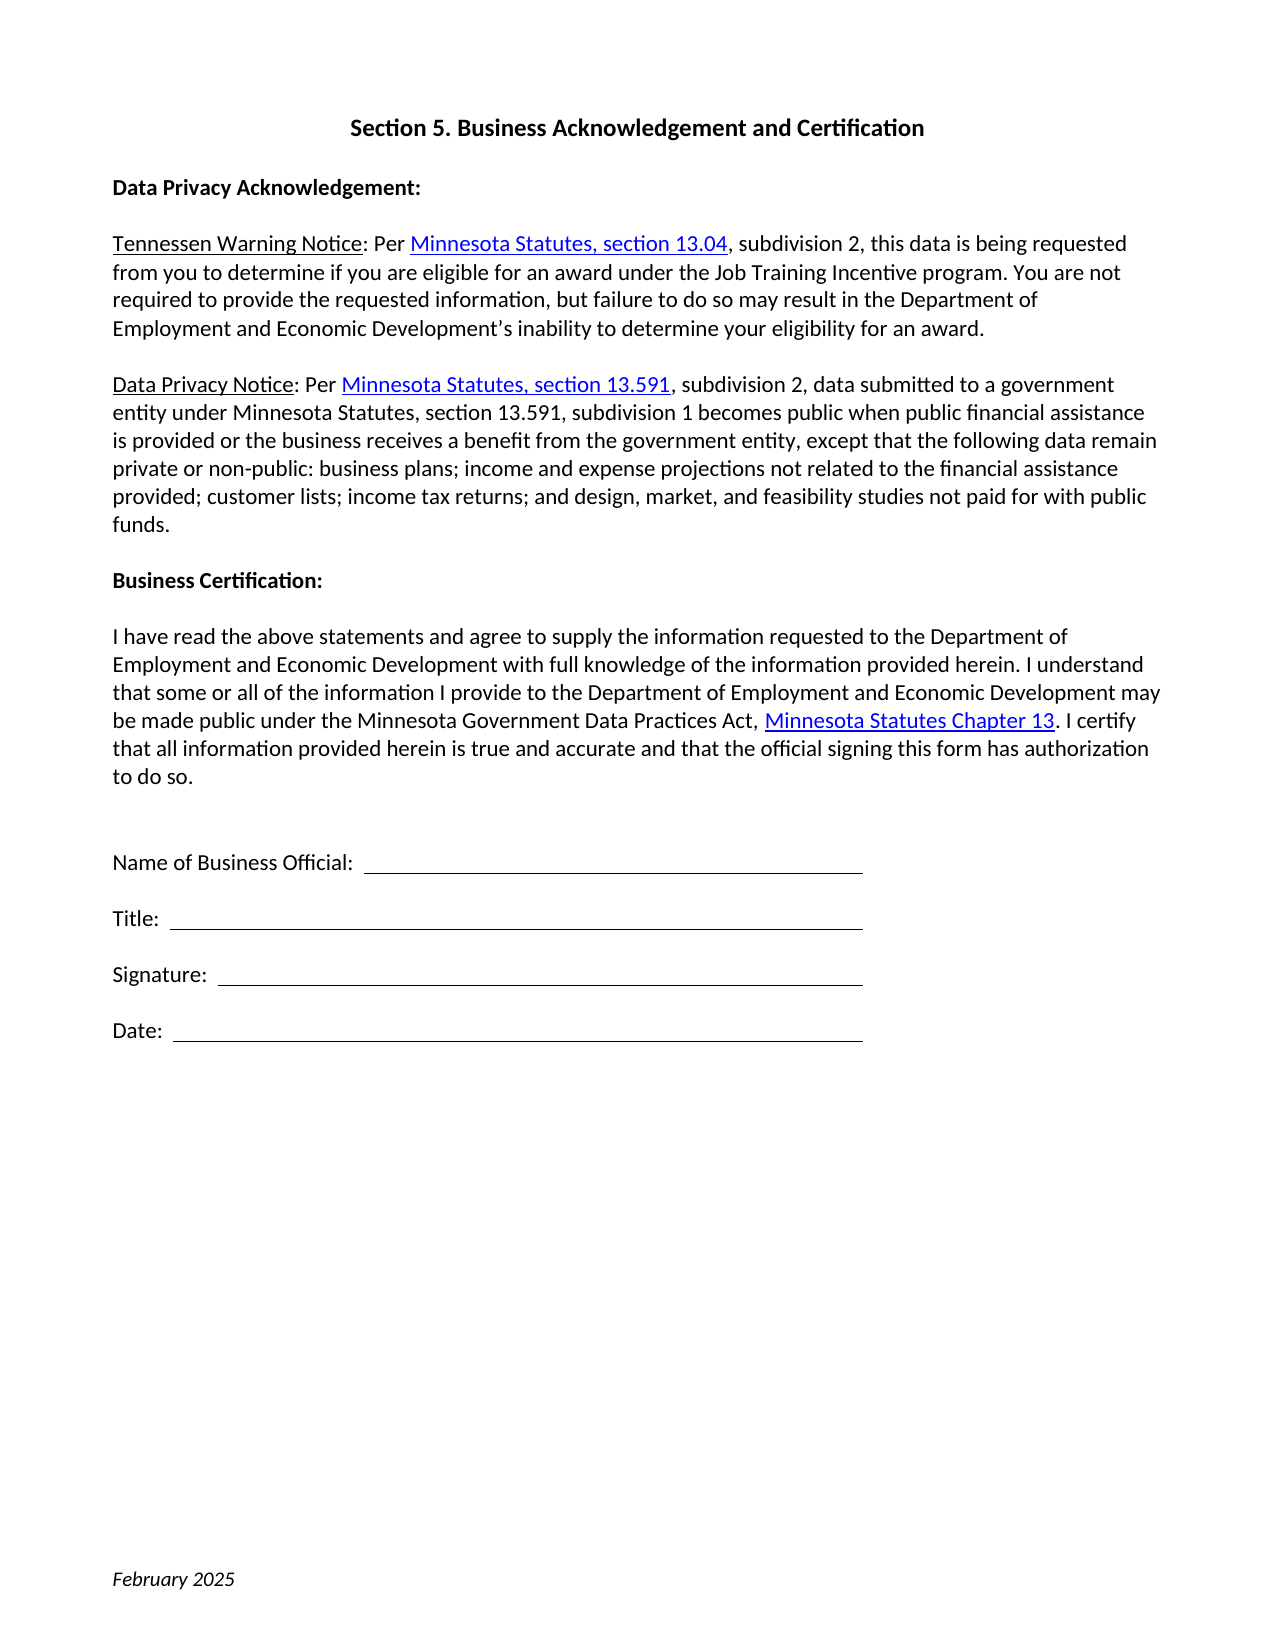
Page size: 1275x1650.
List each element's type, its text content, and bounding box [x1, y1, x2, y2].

text Tennessen Warning Notice: Per Minnesota Statutes, section 13.04, subdivision 2, this data is being requested from you to determine if you are eligible for an award under the Job Training Incentive program. You are not required to provide the requested information, but failure to do so may result in the Department of Employment and Economic Development’s inability to determine your eligibility for an award. [112, 229, 1162, 342]
text Data Privacy Notice: Per Minnesota Statutes, section 13.591, subdivision 2, data submitted to a government entity under Minnesota Statutes, section 13.591, subdivision 1 becomes public when public financial assistance is provided or the business receives a benefit from the government entity, except that the following data remain private or non-public: business plans; income and expense projections not related to the financial assistance provided; customer lists; income tax returns; and design, market, and feasibility studies not paid for with public funds. [112, 370, 1162, 538]
text Section 5. Business Acknowledgement and Certification [112, 112, 1162, 143]
text Business Certification: [112, 566, 1162, 594]
text Title: [112, 904, 1162, 933]
text Signature: [112, 961, 1162, 989]
text Date: [112, 1017, 1162, 1045]
text Data Privacy Acknowledgement: [112, 173, 1162, 202]
text I have read the above statements and agree to supply the information requested to the Department of Employment and Economic Development with full knowledge of the information provided herein. I understand that some or all of the information I provide to the Department of Employment and Economic Development may be made public under the Minnesota Government Data Practices Act, Minnesota Statutes Chapter 13. I certify that all information provided herein is true and accurate and that the official signing this form has authorization to do so. [112, 622, 1162, 790]
text Name of Business Official: [112, 848, 1162, 877]
